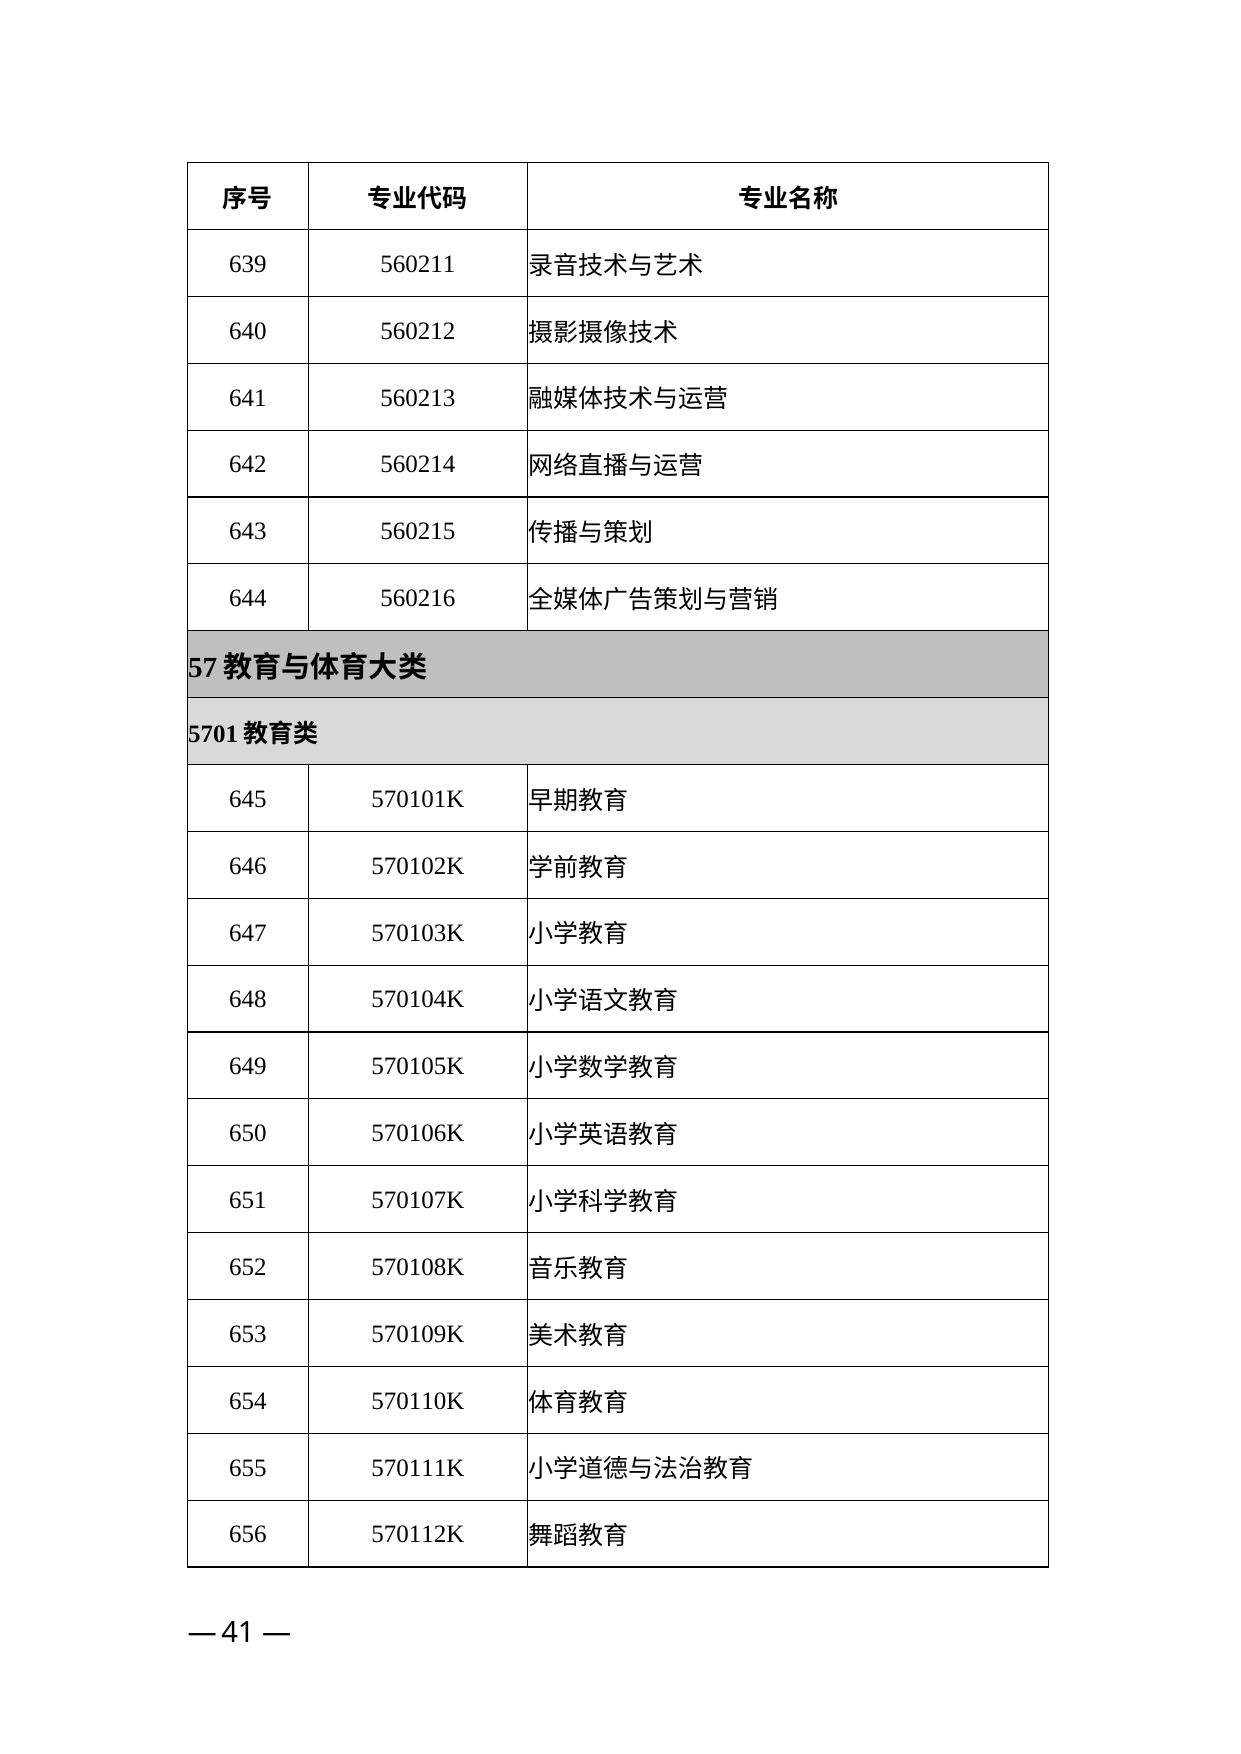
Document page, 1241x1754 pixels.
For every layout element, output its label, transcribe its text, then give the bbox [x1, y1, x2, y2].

table_cell 570111K [309, 1434, 527, 1499]
table_cell 学前教育 [528, 832, 1048, 898]
table_header 序号 [188, 163, 308, 229]
table_cell 643 [188, 498, 308, 563]
table_cell 648 [188, 966, 308, 1031]
table_cell 560215 [309, 498, 527, 563]
table_cell 570102K [309, 832, 527, 898]
table_cell 体育教育 [528, 1367, 1048, 1433]
table_cell 全媒体广告策划与营销 [528, 564, 1048, 630]
table_cell 5701教育类 [188, 698, 1048, 764]
table_cell 570109K [309, 1300, 527, 1366]
table_cell 649 [188, 1033, 308, 1098]
table_cell 小学数学教育 [528, 1033, 1048, 1098]
table_cell 传播与策划 [528, 498, 1048, 563]
table_cell 570104K [309, 966, 527, 1031]
table_cell 645 [188, 765, 308, 831]
table_cell 655 [188, 1434, 308, 1499]
table_cell 640 [188, 297, 308, 363]
table_cell 美术教育 [528, 1300, 1048, 1366]
table_cell 570110K [309, 1367, 527, 1433]
table_cell 651 [188, 1166, 308, 1232]
table_cell 570106K [309, 1099, 527, 1165]
table_cell 570107K [309, 1166, 527, 1232]
table_cell 小学语文教育 [528, 966, 1048, 1031]
table_cell 644 [188, 564, 308, 630]
table_cell 639 [188, 230, 308, 296]
table_header 专业代码 [309, 163, 527, 229]
table_cell 小学科学教育 [528, 1166, 1048, 1232]
table_cell 654 [188, 1367, 308, 1433]
table_cell 641 [188, 364, 308, 429]
table_cell 560212 [309, 297, 527, 363]
table_header 专业名称 [528, 163, 1048, 229]
table_cell 音乐教育 [528, 1233, 1048, 1299]
table_cell 570103K [309, 899, 527, 964]
table_cell 融媒体技术与运营 [528, 364, 1048, 429]
table_cell 570105K [309, 1033, 527, 1098]
table_cell 小学道德与法治教育 [528, 1434, 1048, 1499]
table_cell 570112K [309, 1501, 527, 1566]
table_cell 早期教育 [528, 765, 1048, 831]
table_cell 560216 [309, 564, 527, 630]
table_cell 653 [188, 1300, 308, 1366]
table_cell 560214 [309, 431, 527, 496]
table_cell 560211 [309, 230, 527, 296]
table_cell 560213 [309, 364, 527, 429]
table_cell 646 [188, 832, 308, 898]
table_cell 小学教育 [528, 899, 1048, 964]
table_cell 647 [188, 899, 308, 964]
table_cell 舞蹈教育 [528, 1501, 1048, 1566]
table_cell 652 [188, 1233, 308, 1299]
table_cell 录音技术与艺术 [528, 230, 1048, 296]
table_cell 642 [188, 431, 308, 496]
table_cell 57教育与体育大类 [188, 631, 1048, 697]
table_cell 网络直播与运营 [528, 431, 1048, 496]
table_cell 656 [188, 1501, 308, 1566]
table_cell 摄影摄像技术 [528, 297, 1048, 363]
table_cell 小学英语教育 [528, 1099, 1048, 1165]
table_cell 570101K [309, 765, 527, 831]
table_cell 570108K [309, 1233, 527, 1299]
table_cell 650 [188, 1099, 308, 1165]
